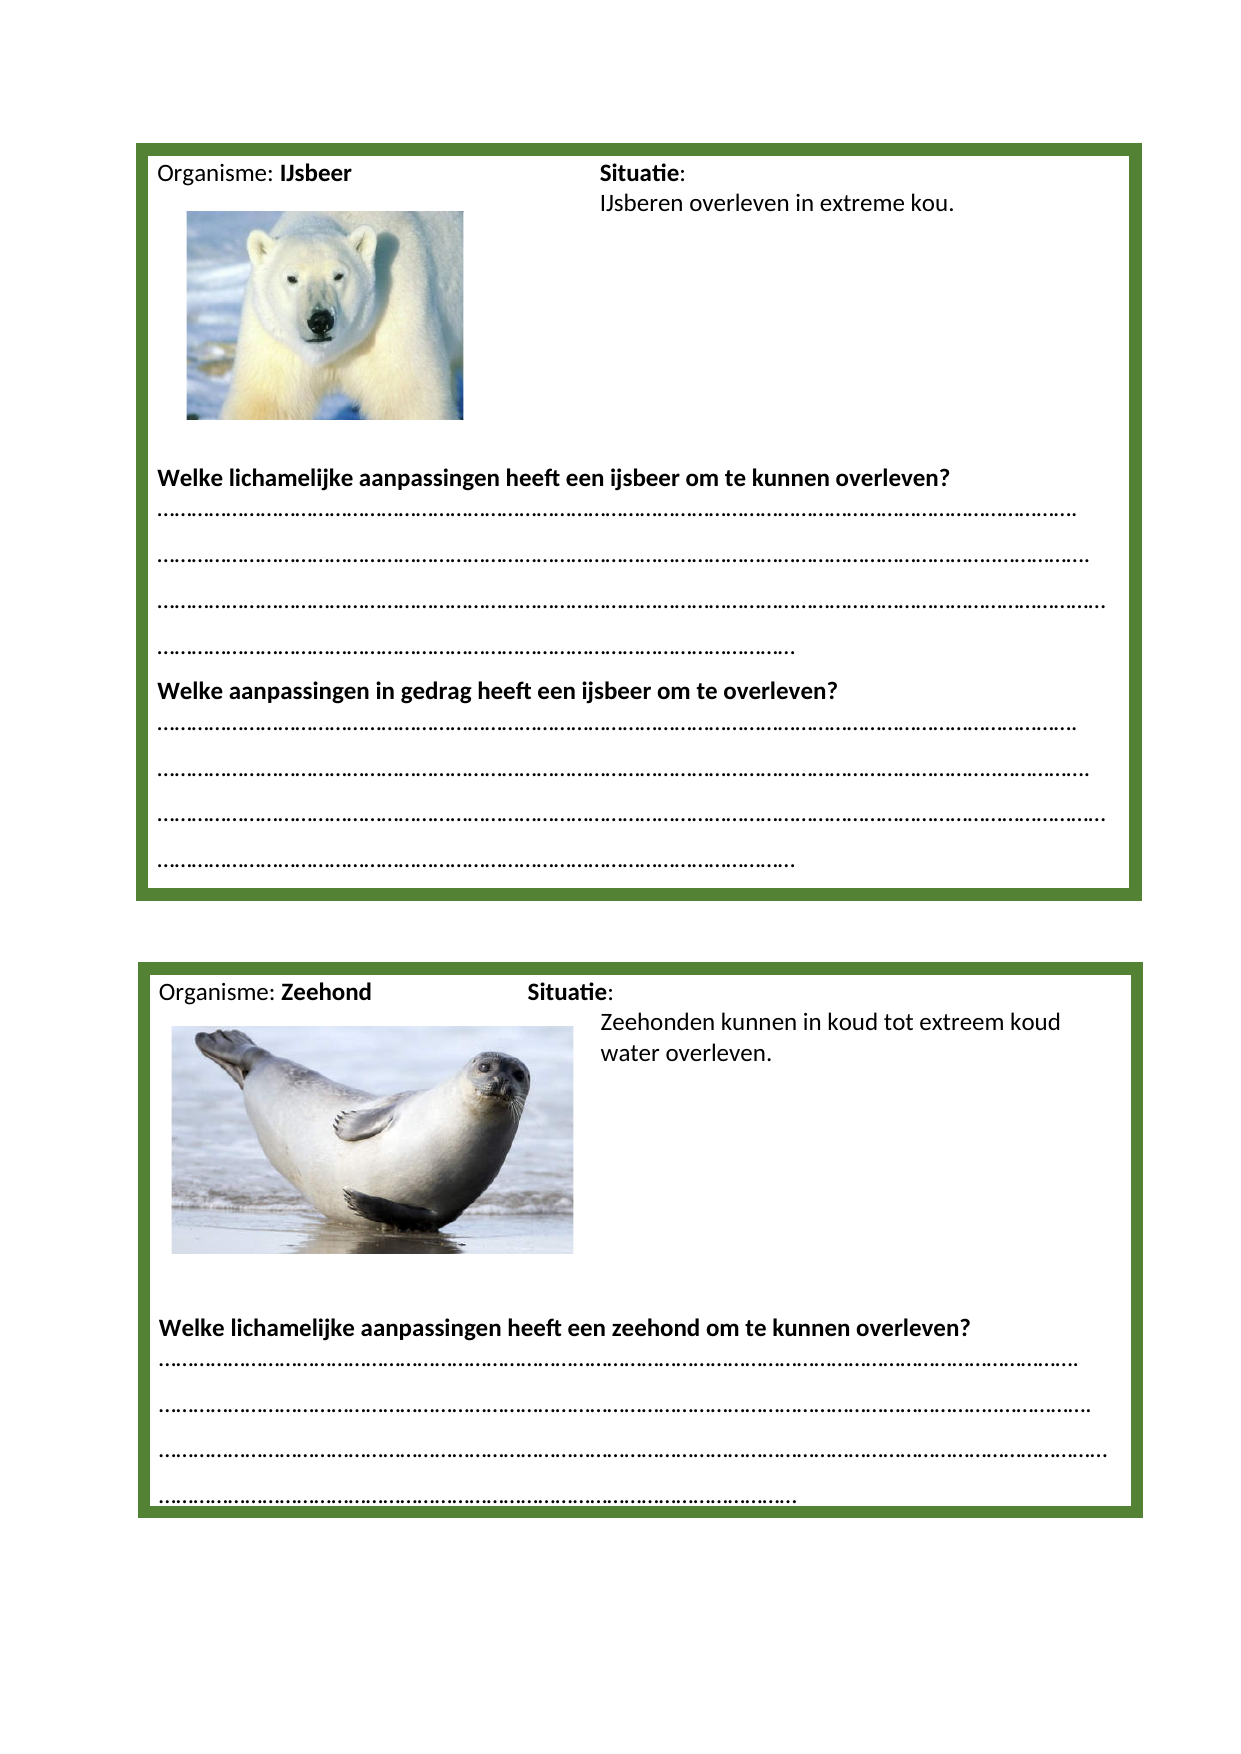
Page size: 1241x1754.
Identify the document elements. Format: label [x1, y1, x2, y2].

picture [171, 1026, 574, 1254]
picture [186, 211, 464, 420]
